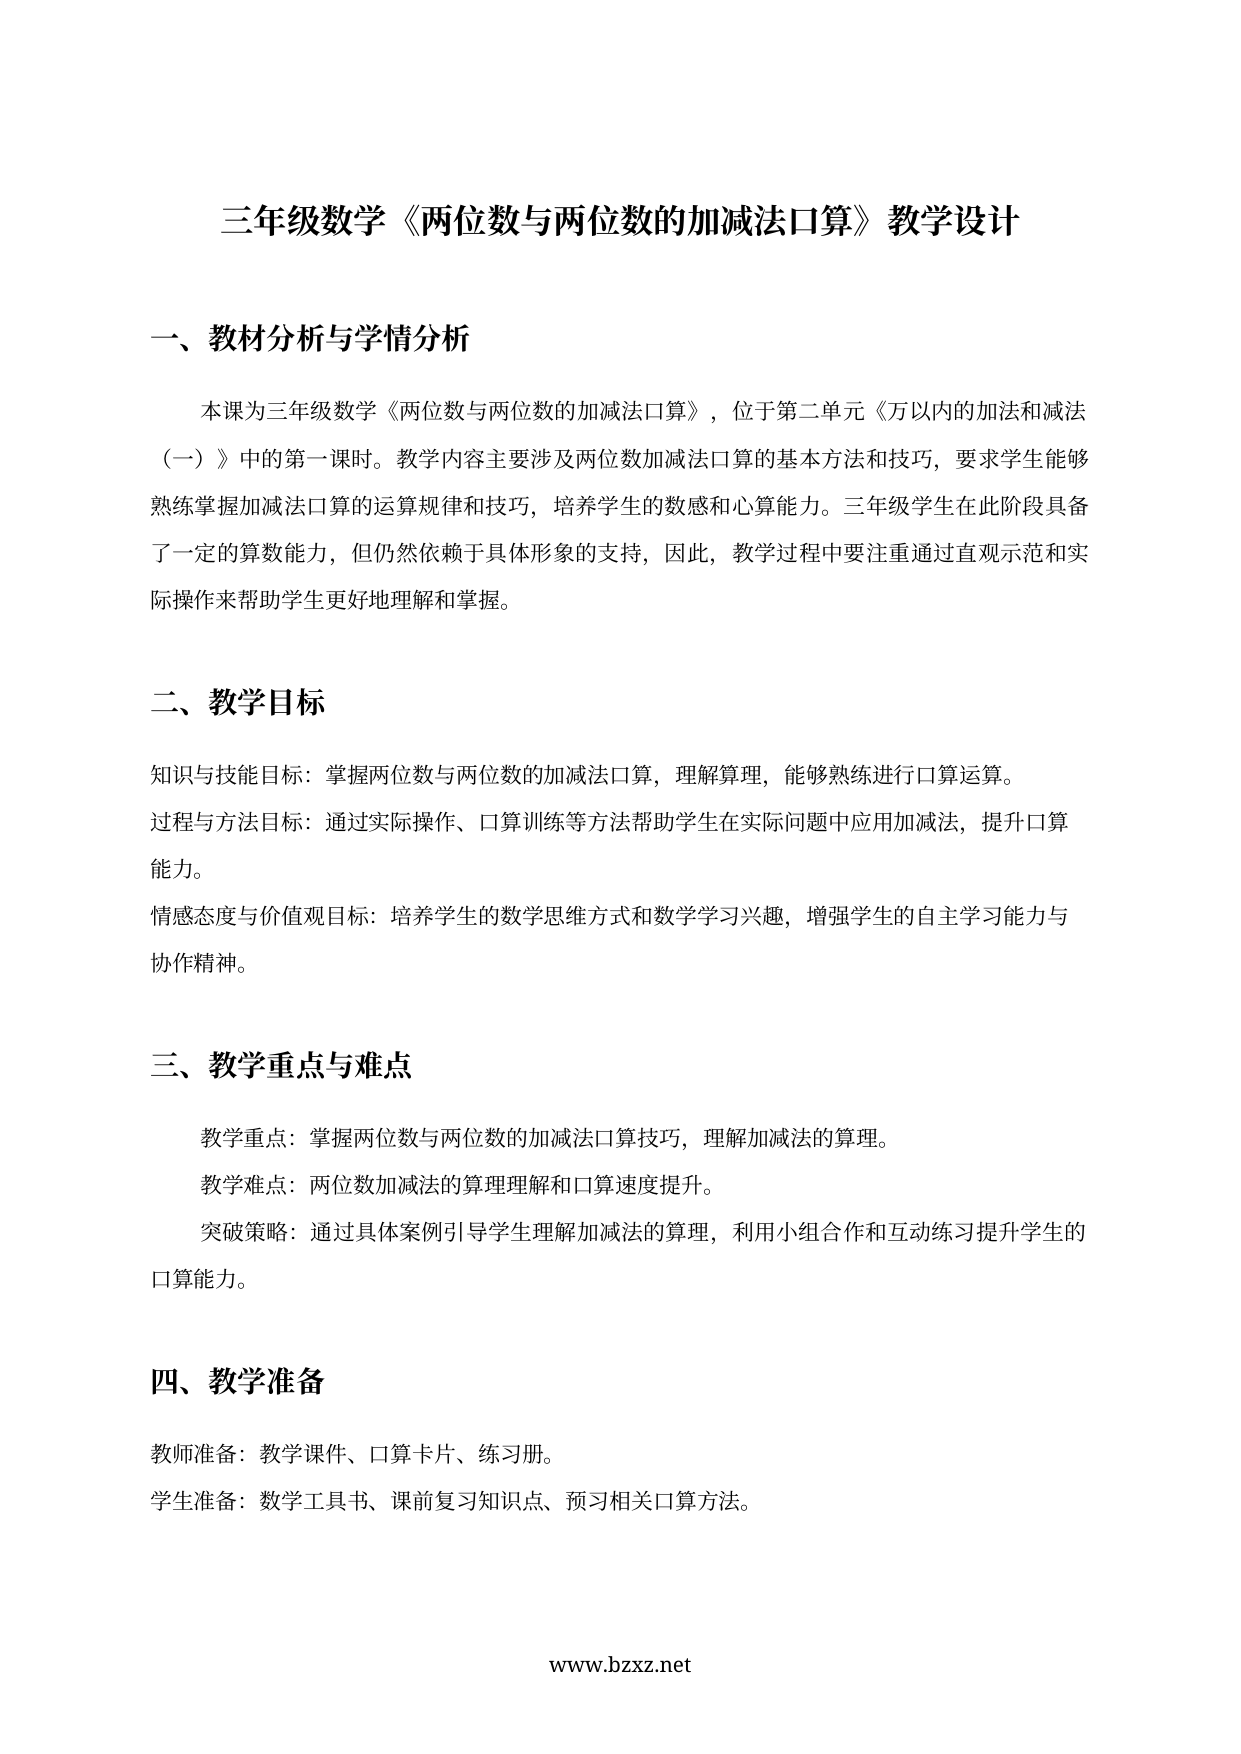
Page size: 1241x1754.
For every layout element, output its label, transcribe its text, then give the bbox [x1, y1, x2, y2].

text 本课为三年级数学《两位数与两位数的加减法口算》，位于第二单元《万以内的加法和减法（一）》中的第一课时。教学内容主要涉及两位数加减法口算的基本方法和技巧，要求学生能够熟练掌握加减法口算的运算规律和技巧，培养学生的数感和心算能力。三年级学生在此阶段具备了一定的算数能力，但仍然依赖于具体形象的支持，因此，教学过程中要注重通过直观示范和实际操作来帮助学生更好地理解和掌握。 [150, 394, 1090, 615]
text 情感态度与价值观目标：培养学生的数学思维方式和数学学习兴趣，增强学生的自主学习能力与协作精神。 [150, 899, 1090, 978]
text 教学重点：掌握两位数与两位数的加减法口算技巧，理解加减法的算理。 [150, 1121, 1090, 1152]
text 教师准备：教学课件、口算卡片、练习册。 [150, 1437, 1090, 1468]
subtitle 二、教学目标 [150, 679, 1090, 721]
text 教学难点：两位数加减法的算理理解和口算速度提升。 [150, 1168, 1090, 1200]
text 过程与方法目标：通过实际操作、口算训练等方法帮助学生在实际问题中应用加减法，提升口算能力。 [150, 805, 1090, 884]
subtitle 三、教学重点与难点 [150, 1043, 1090, 1084]
subtitle 三年级数学《两位数与两位数的加减法口算》教学设计 [150, 195, 1090, 243]
subtitle 一、教材分析与学情分析 [150, 316, 1090, 358]
text 学生准备：数学工具书、课前复习知识点、预习相关口算方法。 [150, 1484, 1090, 1516]
text 知识与技能目标：掌握两位数与两位数的加减法口算，理解算理，能够熟练进行口算运算。 [150, 758, 1090, 789]
subtitle 四、教学准备 [150, 1359, 1090, 1401]
text 突破策略：通过具体案例引导学生理解加减法的算理，利用小组合作和互动练习提升学生的口算能力。 [150, 1215, 1090, 1294]
